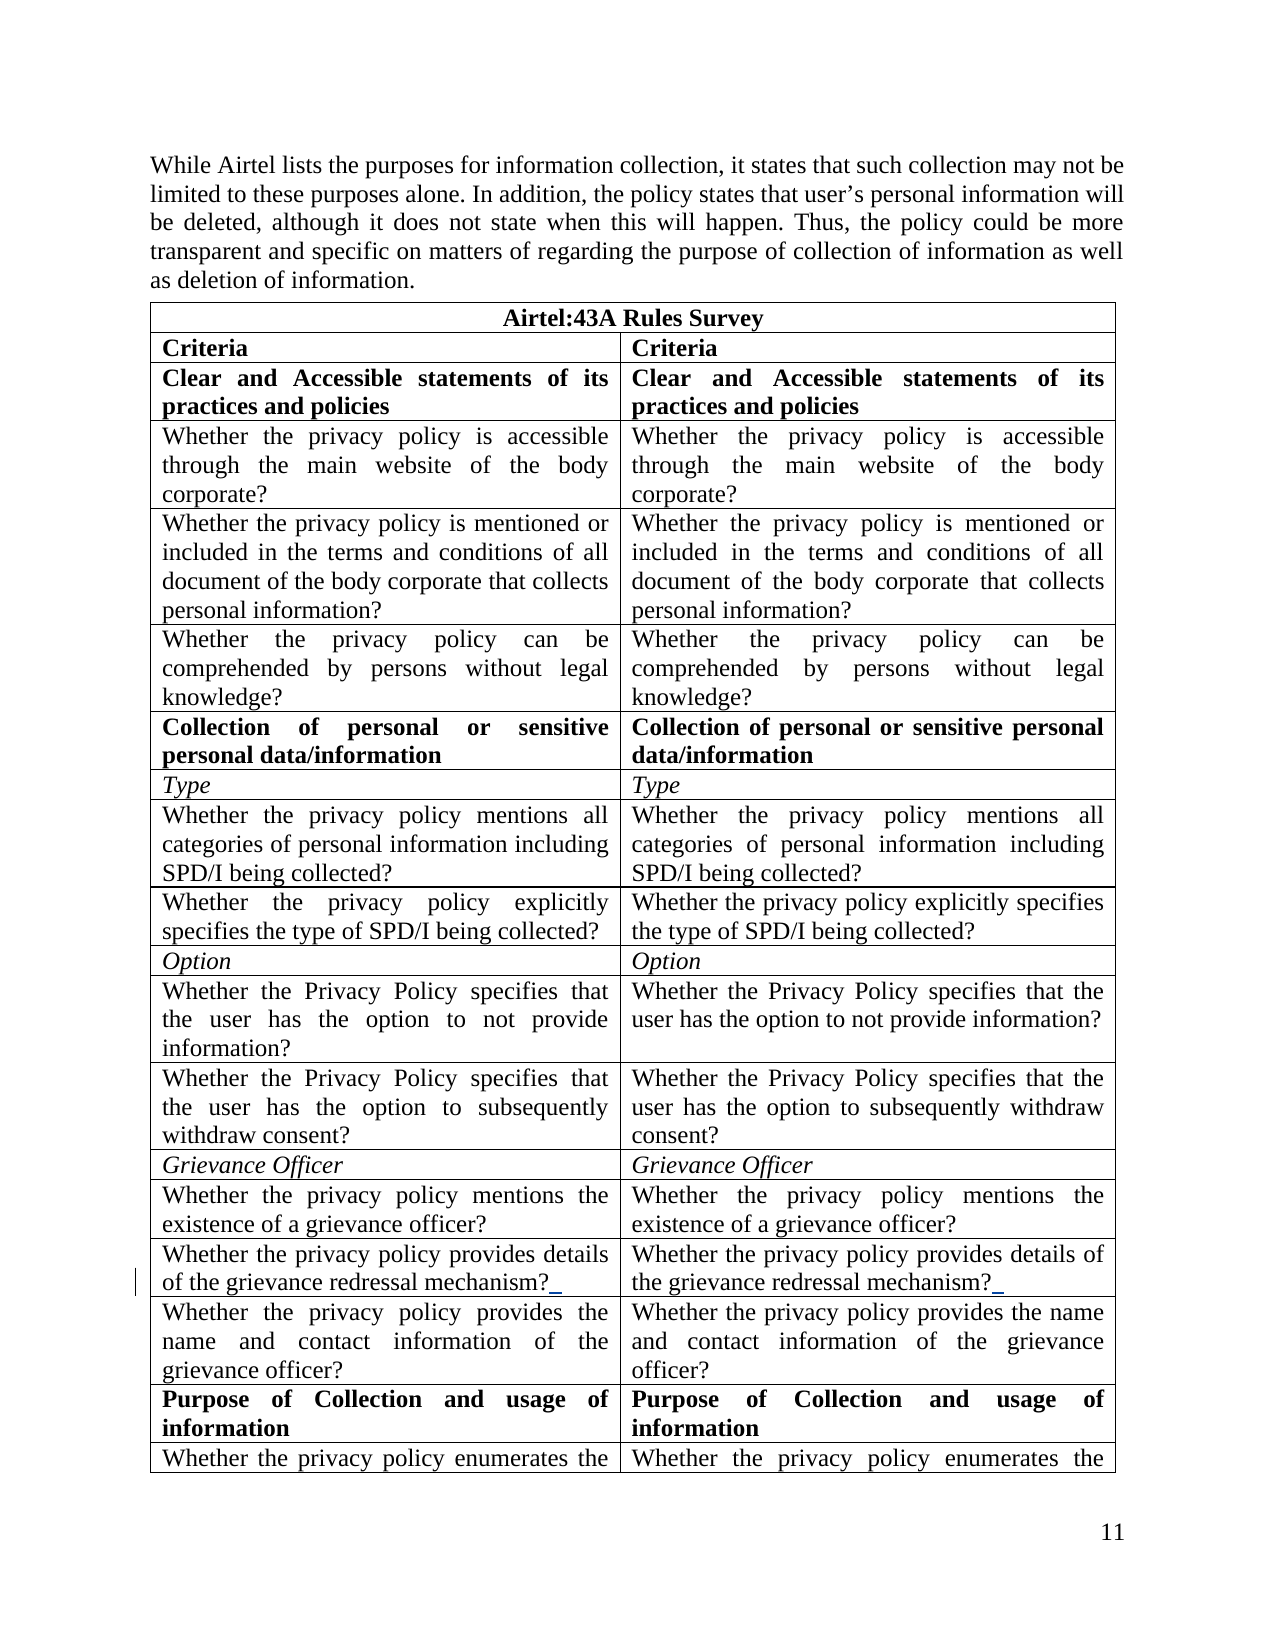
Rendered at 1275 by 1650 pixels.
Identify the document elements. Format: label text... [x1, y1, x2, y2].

table_cell Whether the privacy policy mentions all categories of personal information including SPD/I being collected? [151, 800, 620, 886]
table_cell Whether the privacy policy provides the name and contact information of the grievance officer? [621, 1297, 1115, 1383]
table_cell Whether the privacy policy mentions the existence of a grievance officer? [151, 1180, 620, 1238]
table_cell Purpose of Collection and usage of information [621, 1385, 1115, 1442]
table_cell Purpose of Collection and usage of information [151, 1385, 620, 1442]
table_cell Clear and Accessible statements of its practices and policies [151, 363, 620, 420]
table_cell Whether the Privacy Policy specifies that the user has the option to subsequently withdraw consent? [151, 1063, 620, 1149]
table_cell Option [151, 946, 620, 975]
table_cell Whether the privacy policy can be comprehended by persons without legal knowledge? [151, 625, 620, 711]
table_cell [151, 1443, 620, 1472]
table_cell Whether the privacy policy explicitly specifies the type of SPD/I being collected? [621, 888, 1115, 945]
table_cell Whether the privacy policy is accessible through the main website of the body corporate? [151, 421, 620, 507]
table_cell Whether the Privacy Policy specifies that the user has the option to not provide information? [151, 976, 620, 1062]
table_cell Whether the privacy policy provides details of the grievance redressal mechanism? [621, 1239, 1115, 1296]
table_cell Collection of personal or sensitive personal data/information [151, 712, 620, 769]
table_header Airtel:43A Rules Survey [151, 303, 1115, 332]
table_cell Collection of personal or sensitive personal data/information [621, 712, 1115, 769]
table_cell Whether the Privacy Policy specifies that the user has the option to not provide information? [621, 976, 1115, 1062]
table_cell Criteria [621, 333, 1115, 362]
table_cell Whether the privacy policy provides details of the grievance redressal mechanism? [151, 1239, 620, 1296]
table_cell Whether the privacy policy can be comprehended by persons without legal knowledge? [621, 625, 1115, 711]
table_cell Whether the privacy policy is accessible through the main website of the body corporate? [621, 421, 1115, 507]
table_cell Whether the privacy policy is mentioned or included in the terms and conditions of all document of the body corporate that collects personal information? [151, 509, 620, 623]
table_cell Type [151, 770, 620, 799]
table_cell Whether the privacy policy provides the name and contact information of the grievance officer? [151, 1297, 620, 1383]
table_cell Whether the Privacy Policy specifies that the user has the option to subsequently withdraw consent? [621, 1063, 1115, 1149]
table_cell Criteria [151, 333, 620, 362]
table_cell Whether the privacy policy explicitly specifies the type of SPD/I being collected? [151, 888, 620, 945]
text While Airtel lists the purposes for information collection, it states that such collection may not be limited to these purposes alone. In addition, the policy states that user’s personal information will be deleted, although it does not state when this will happen. Thus, the policy could be more transparent and specific on matters of regarding the purpose of collection of information as well as deletion of information. [150, 150, 1125, 294]
table_cell Grievance Officer [151, 1150, 620, 1179]
table_cell Type [621, 770, 1115, 799]
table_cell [621, 1443, 1115, 1472]
table_cell Clear and Accessible statements of its practices and policies [621, 363, 1115, 420]
table_cell Whether the privacy policy mentions the existence of a grievance officer? [621, 1180, 1115, 1238]
table_cell Whether the privacy policy mentions all categories of personal information including SPD/I being collected? [621, 800, 1115, 886]
table_cell Whether the privacy policy is mentioned or included in the terms and conditions of all document of the body corporate that collects personal information? [621, 509, 1115, 623]
table_cell Option [621, 946, 1115, 975]
table_cell Grievance Officer [621, 1150, 1115, 1179]
